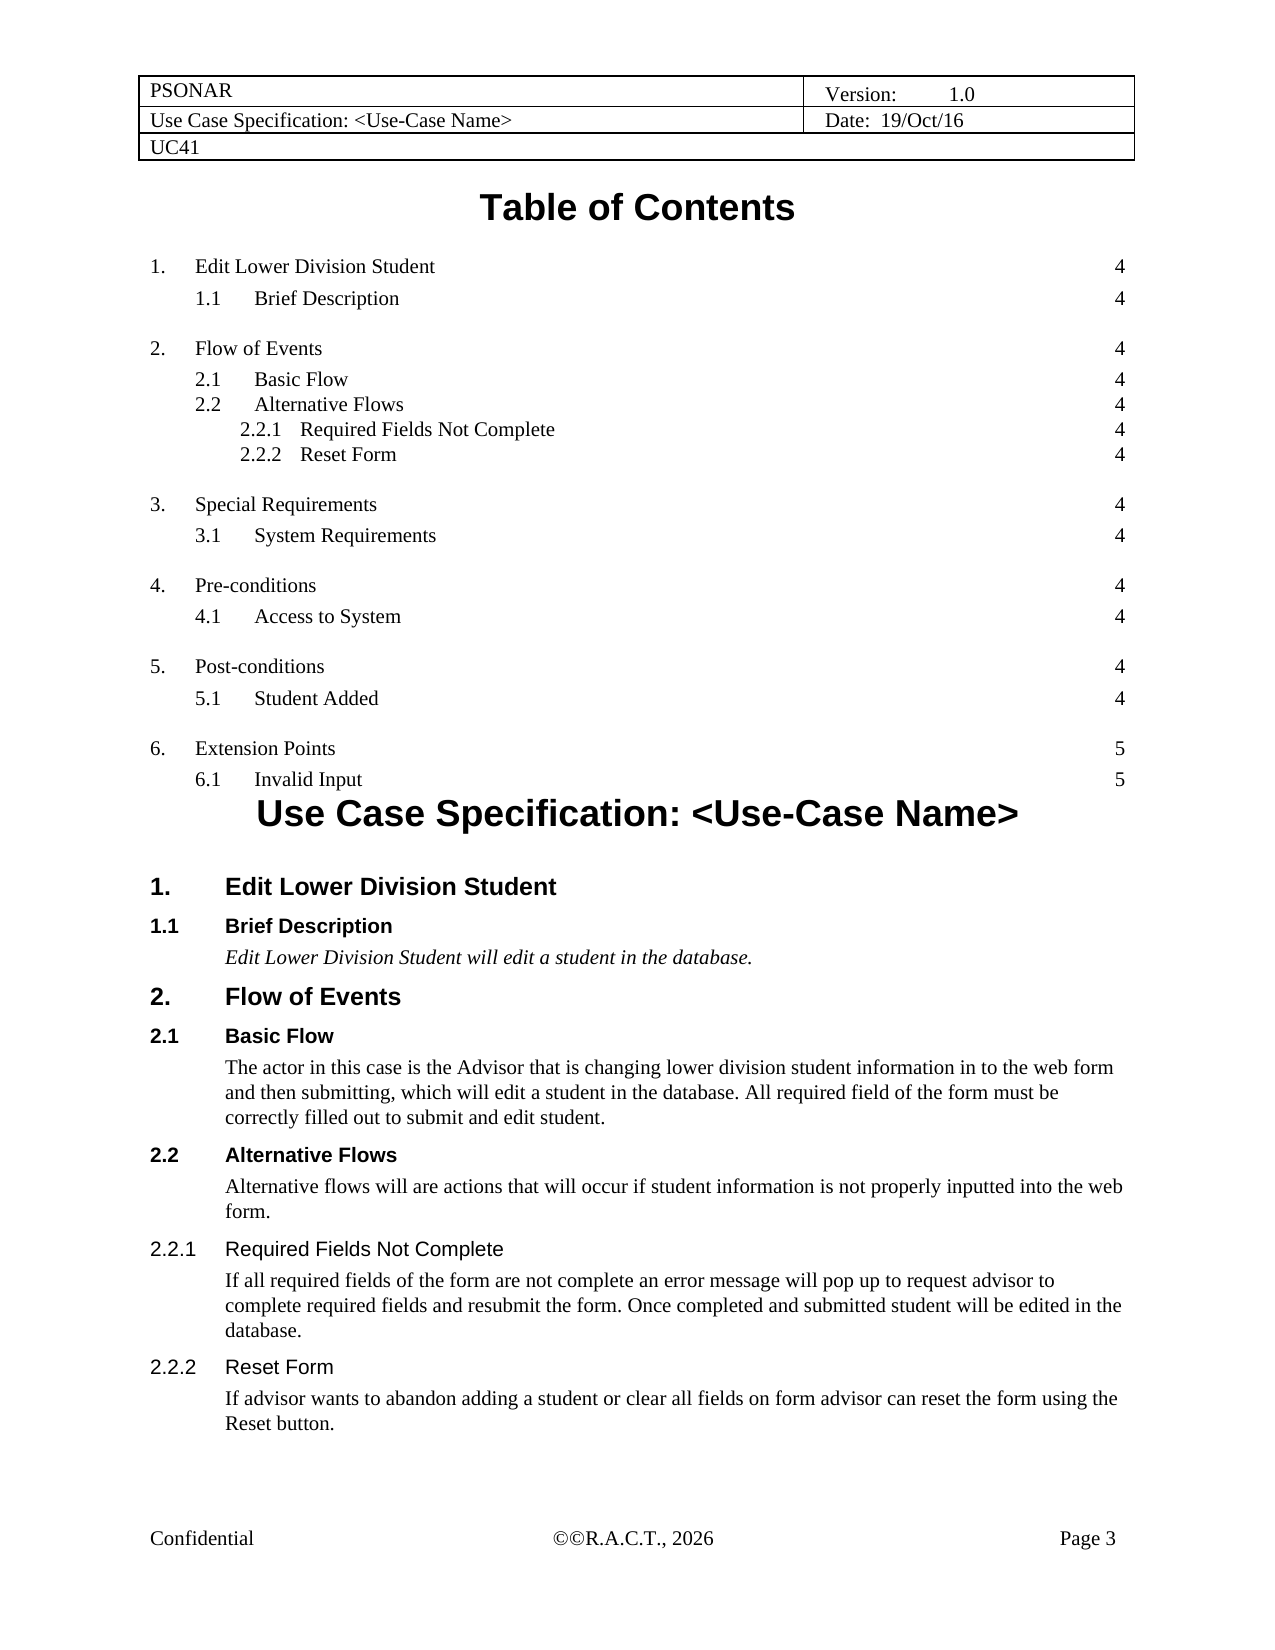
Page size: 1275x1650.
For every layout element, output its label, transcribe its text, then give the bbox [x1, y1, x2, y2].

text 2.2.1 Required Fields Not Complete 4 [240, 416, 1125, 441]
text 3.1 System Requirements 4 [195, 522, 1050, 547]
text 6.1 Invalid Input 5 [195, 766, 1050, 791]
text If advisor wants to abandon adding a student or clear all fields on form advisor can reset the form using the Reset button. [225, 1385, 1125, 1435]
subtitle Flow of Events [150, 982, 1125, 1010]
text 2. Flow of Events 4 [150, 335, 1050, 360]
text 1. Edit Lower Division Student 4 [150, 253, 1050, 278]
subtitle Brief Description [150, 913, 1125, 938]
title Table of Contents [150, 185, 1125, 228]
text Alternative flows will are actions that will occur if student information is not properly inputted into the web form. [225, 1173, 1125, 1223]
text 4.1 Access to System 4 [195, 603, 1050, 628]
subtitle Required Fields Not Complete [150, 1235, 1125, 1260]
text 2.2 Alternative Flows 4 [195, 391, 1050, 416]
text If all required fields of the form are not complete an error message will pop up to request advisor to complete required fields and resubmit the form. Once completed and submitted student will be edited in the database. [225, 1267, 1125, 1342]
text The actor in this case is the Advisor that is changing lower division student information in to the web form and then submitting, which will edit a student in the database. All required field of the form must be correctly filled out to submit and edit student. [225, 1054, 1125, 1129]
text 5.1 Student Added 4 [195, 685, 1050, 710]
text 4. Pre-conditions 4 [150, 572, 1050, 597]
text 3. Special Requirements 4 [150, 491, 1050, 516]
subtitle Reset Form [150, 1354, 1125, 1379]
text 5. Post-conditions 4 [150, 653, 1050, 678]
text 6. Extension Points 5 [150, 735, 1050, 760]
subtitle Alternative Flows [150, 1142, 1125, 1167]
subtitle Basic Flow [150, 1023, 1125, 1048]
text 1.1 Brief Description 4 [195, 285, 1050, 310]
text Edit Lower Division Student will edit a student in the database. [225, 944, 1125, 969]
text 2.2.2 Reset Form 4 [240, 441, 1125, 466]
subtitle Edit Lower Division Student [150, 872, 1125, 900]
text 2.1 Basic Flow 4 [195, 366, 1050, 391]
